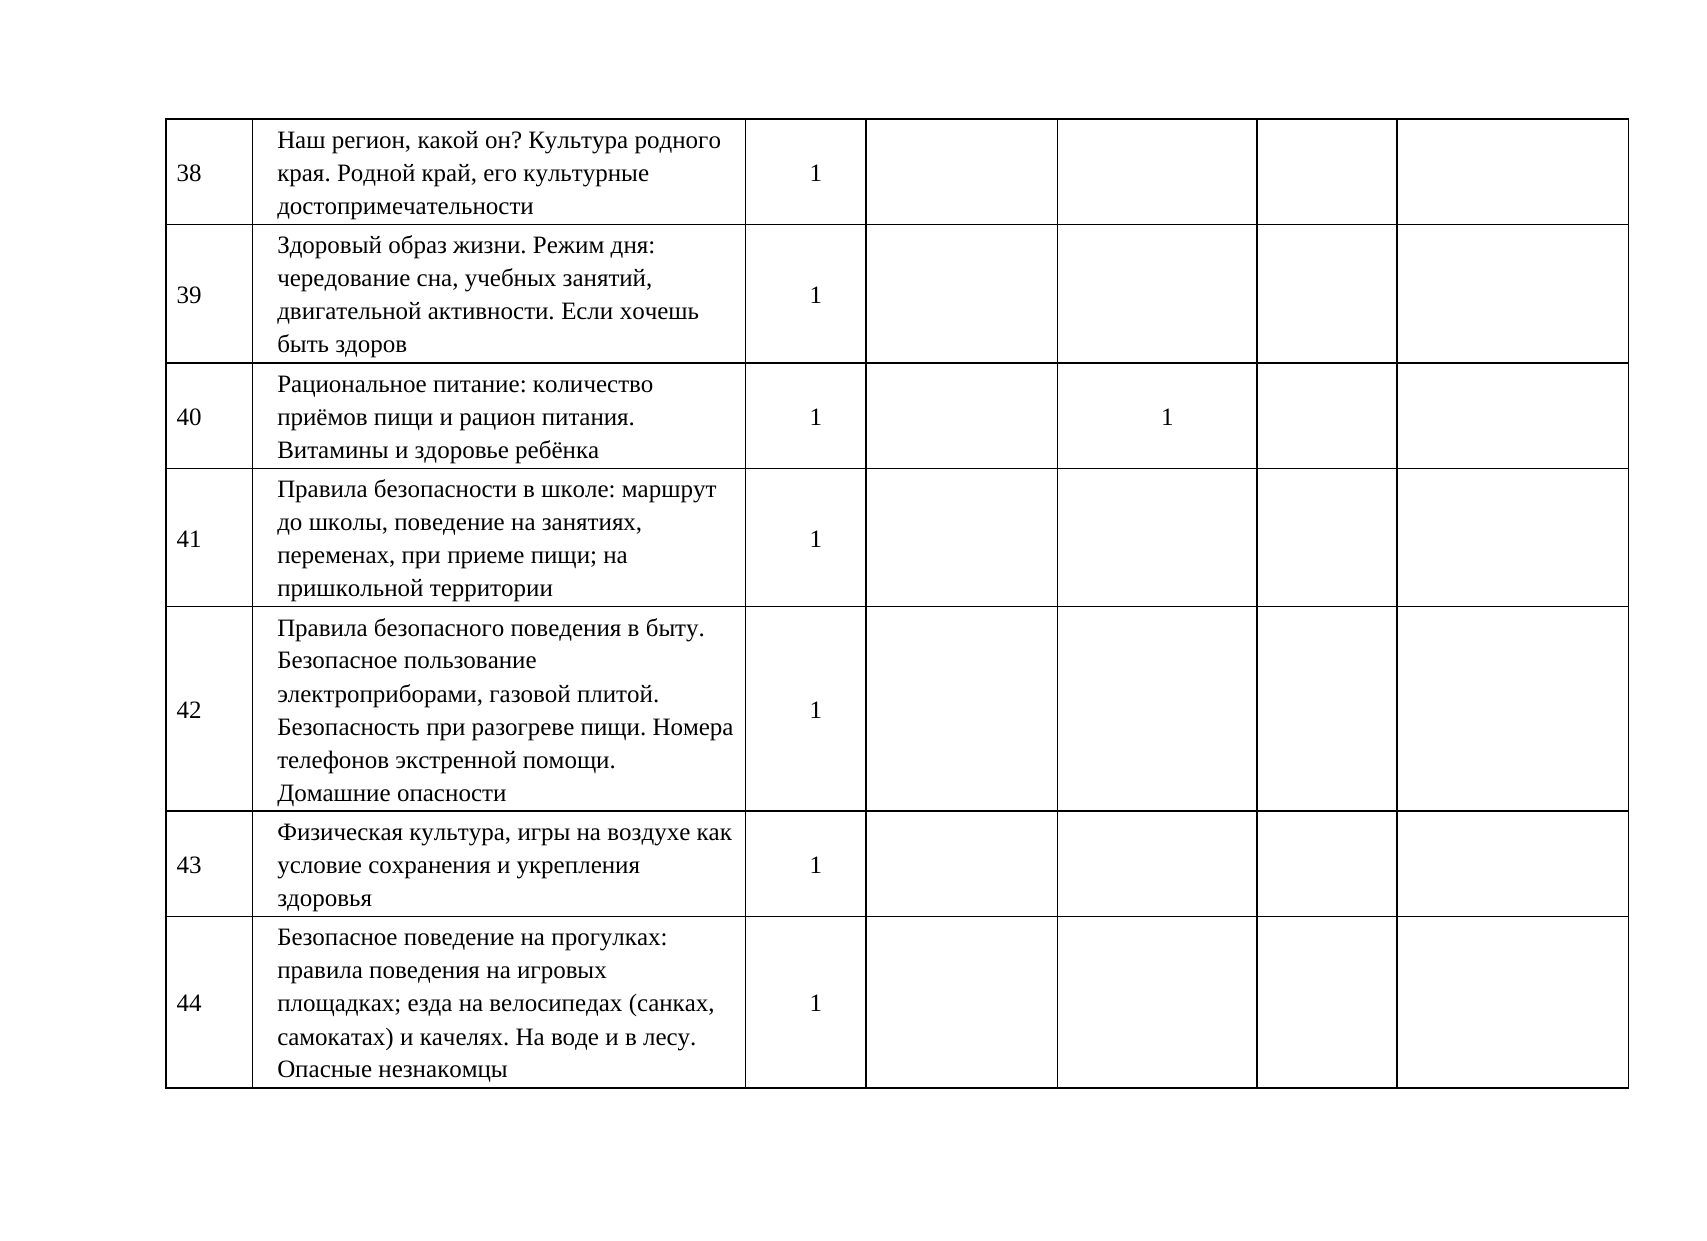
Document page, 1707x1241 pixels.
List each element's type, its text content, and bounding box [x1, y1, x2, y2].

table_cell [1058, 225, 1256, 362]
table_cell Здоровый образ жизни. Режим дня: чередование сна, учебных занятий, двигательной активности. Если хочешь быть здоров [253, 225, 745, 362]
table_cell [1058, 607, 1256, 810]
table_cell Наш регион, какой он? Культура родного края. Родной край, его культурные достопримечательности [253, 120, 745, 223]
table_cell [1258, 607, 1396, 810]
table_cell 1 [1058, 364, 1256, 467]
table_cell [1398, 364, 1628, 467]
table_cell [1258, 120, 1396, 223]
table_cell [1398, 469, 1628, 606]
table_cell 1 [746, 225, 865, 362]
table_cell [1398, 225, 1628, 362]
table_cell [1398, 812, 1628, 916]
table_cell [867, 607, 1057, 810]
table_cell Правила безопасности в школе: маршрут до школы, поведение на занятиях, переменах, при приеме пищи; на пришкольной территории [253, 469, 745, 606]
table_cell 38 [167, 120, 252, 223]
table_cell [1398, 917, 1628, 1087]
table_cell [1258, 917, 1396, 1087]
table_cell [1058, 917, 1256, 1087]
table_cell 40 [167, 364, 252, 467]
table_cell [1058, 120, 1256, 223]
table_cell 1 [746, 364, 865, 467]
table_cell [867, 469, 1057, 606]
table_cell 44 [167, 917, 252, 1087]
table_cell Правила безопасного поведения в быту. Безопасное пользование электроприборами, газовой плитой. Безопасность при разогреве пищи. Номера телефонов экстренной помощи. Домашние опасности [253, 607, 745, 810]
table_cell [1058, 812, 1256, 916]
table_cell [867, 120, 1057, 223]
table_cell [867, 917, 1057, 1087]
table_cell 42 [167, 607, 252, 810]
table_cell Физическая культура, игры на воздухе как условие сохранения и укрепления здоровья [253, 812, 745, 916]
table_cell [1258, 469, 1396, 606]
table_cell [1258, 225, 1396, 362]
table_cell 41 [167, 469, 252, 606]
table_cell [1398, 120, 1628, 223]
table_cell 39 [167, 225, 252, 362]
table_cell 1 [746, 120, 865, 223]
table_cell [867, 225, 1057, 362]
table_cell [867, 364, 1057, 467]
table_cell [1058, 469, 1256, 606]
table_cell [1258, 812, 1396, 916]
table_cell [1398, 607, 1628, 810]
table_cell 43 [167, 812, 252, 916]
table_cell 1 [746, 607, 865, 810]
table_cell 1 [746, 812, 865, 916]
table_cell [867, 812, 1057, 916]
table_cell 1 [746, 469, 865, 606]
table_cell [1258, 364, 1396, 467]
table_cell 1 [746, 917, 865, 1087]
table_cell Безопасное поведение на прогулках: правила поведения на игровых площадках; езда на велосипедах (санках, самокатах) и качелях. На воде и в лесу. Опасные незнакомцы [253, 917, 745, 1087]
table_cell Рациональное питание: количество приёмов пищи и рацион питания. Витамины и здоровье ребёнка [253, 364, 745, 467]
